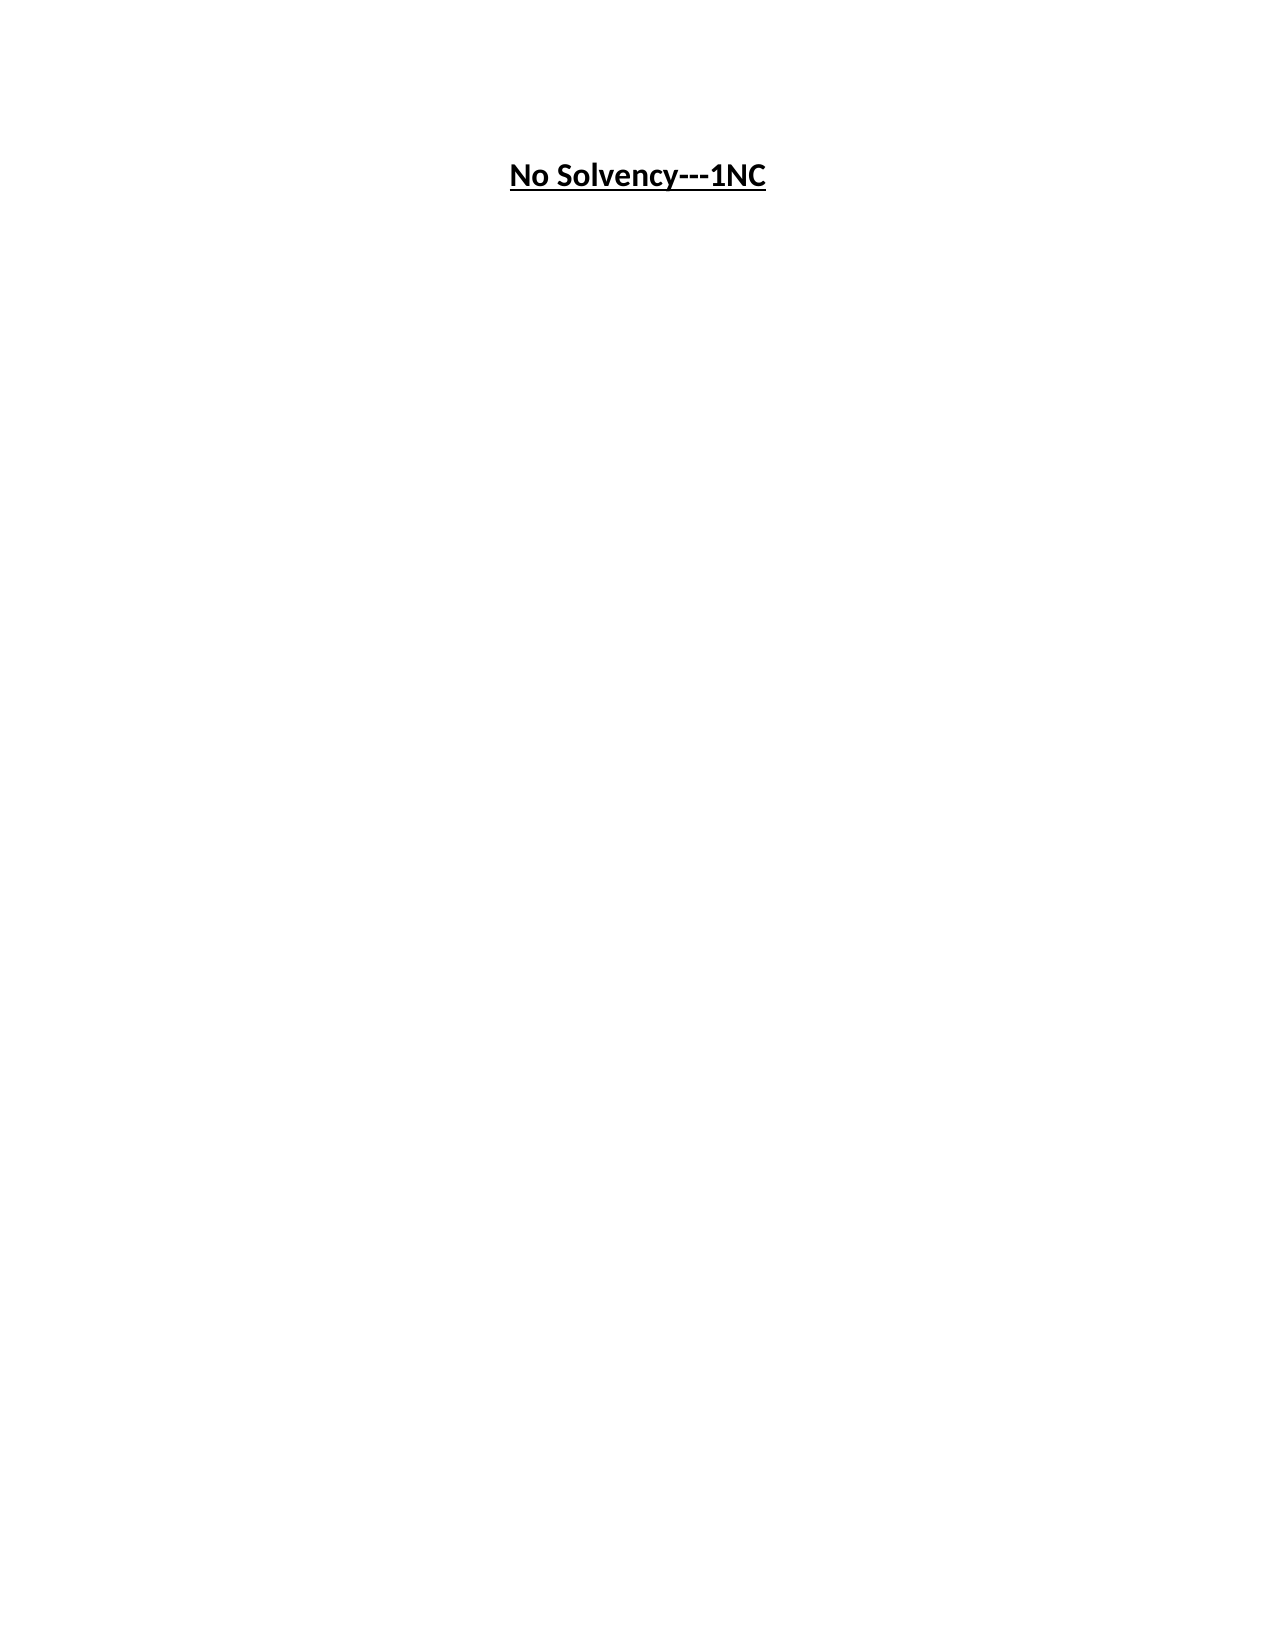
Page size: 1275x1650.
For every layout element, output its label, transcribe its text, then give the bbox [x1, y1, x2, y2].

subtitle No Solvency---1NC [150, 154, 1125, 195]
